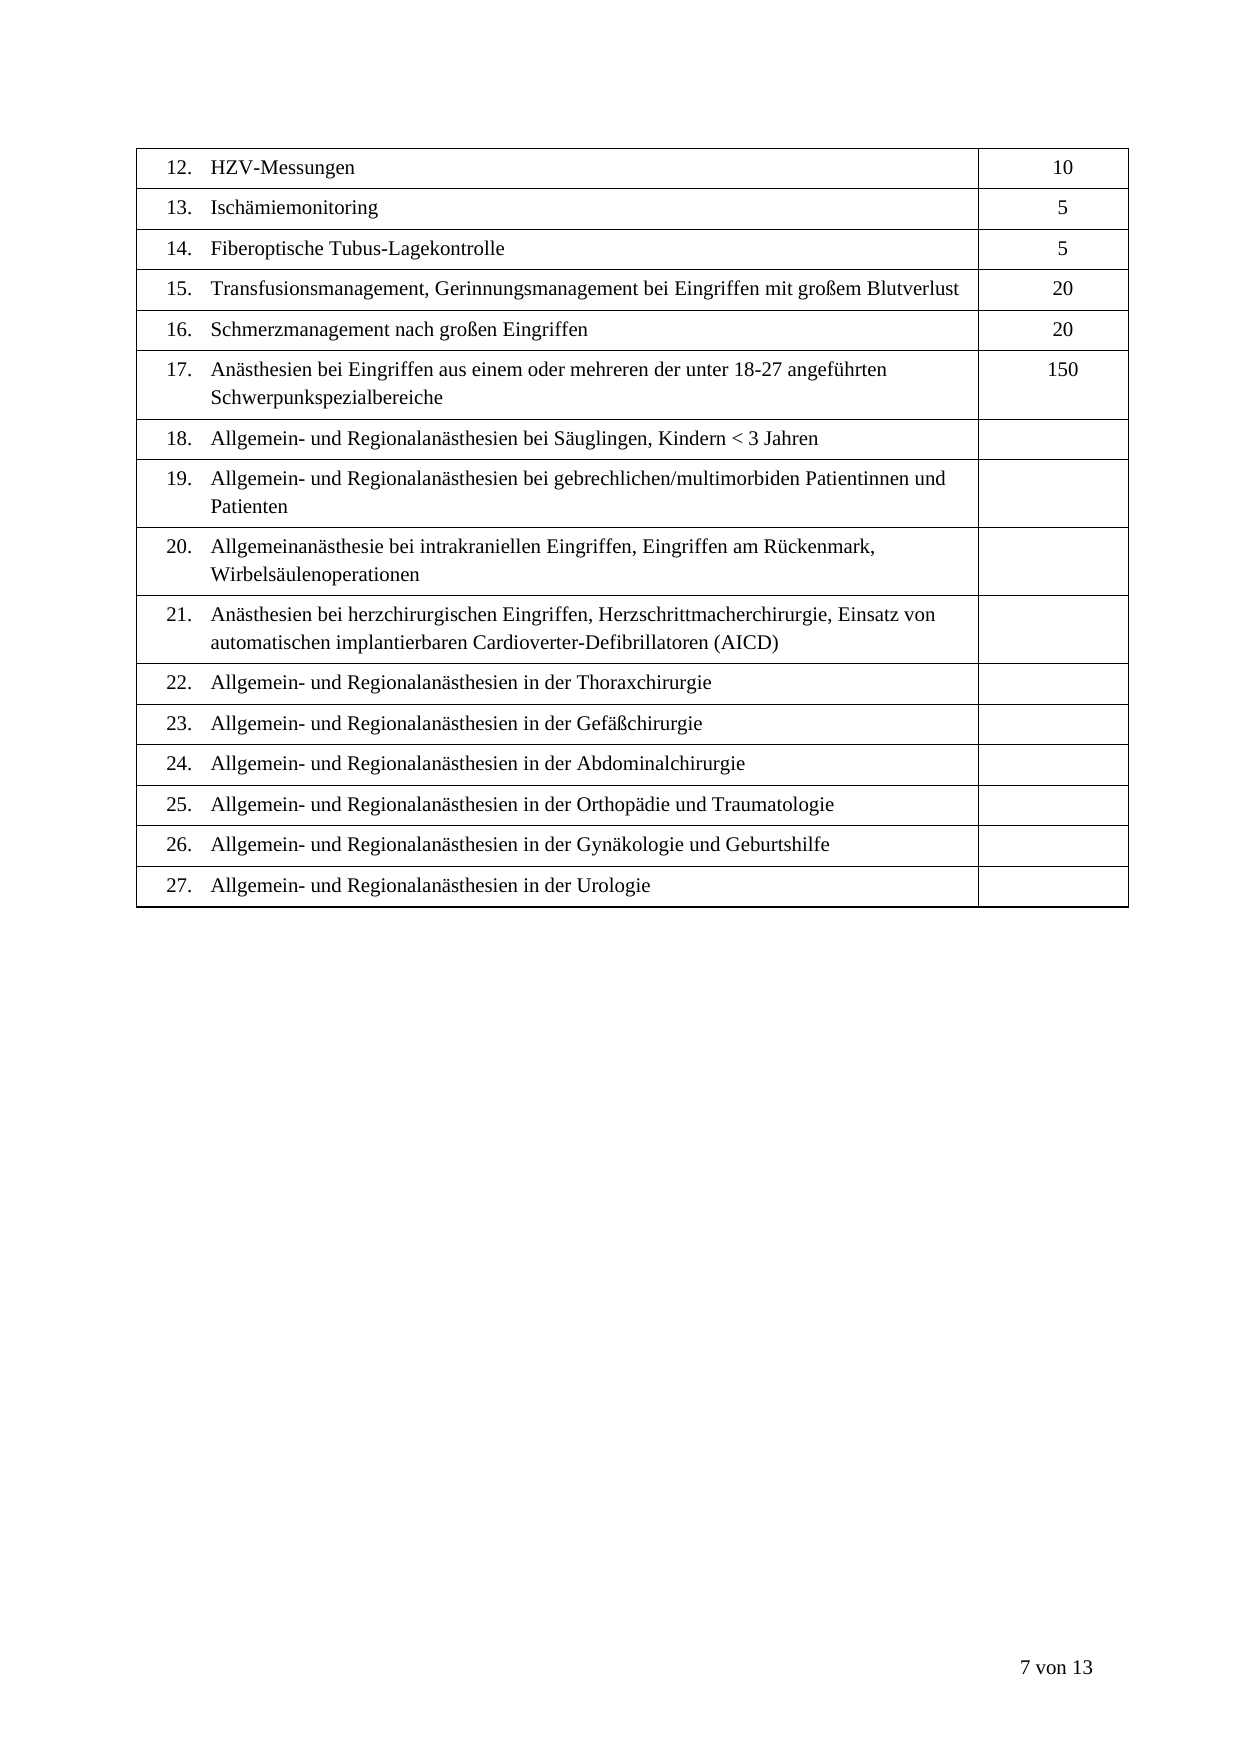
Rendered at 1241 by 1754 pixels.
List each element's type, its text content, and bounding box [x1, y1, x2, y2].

table_cell 10 [979, 149, 1128, 188]
table_cell [979, 786, 1128, 825]
table_cell Anästhesien bei herzchirurgischen Eingriffen, Herzschrittmacherchirurgie, Einsatz von automatischen implantierbaren Cardioverter-Defibrillatoren (AICD) [137, 596, 978, 663]
table_cell Transfusionsmanagement, Gerinnungsmanagement bei Eingriffen mit großem Blutverlust [137, 270, 978, 310]
table_cell Allgemein- und Regionalanästhesien in der Gefäßchirurgie [137, 705, 978, 744]
table_cell 150 [979, 351, 1128, 418]
table_cell Allgemein- und Regionalanästhesien in der Thoraxchirurgie [137, 664, 978, 704]
table_cell Allgemein- und Regionalanästhesien in der Abdominalchirurgie [137, 745, 978, 785]
table_cell Allgemeinanästhesie bei intrakraniellen Eingriffen, Eingriffen am Rückenmark, Wirbelsäulenoperationen [137, 528, 978, 595]
table_cell [979, 528, 1128, 595]
table_cell Schmerzmanagement nach großen Eingriffen [137, 311, 978, 350]
table_cell [979, 596, 1128, 663]
table_cell Allgemein- und Regionalanästhesien in der Gynäkologie und Geburtshilfe [137, 826, 978, 866]
table_cell [979, 460, 1128, 527]
table_cell [979, 664, 1128, 704]
table_cell 5 [979, 230, 1128, 269]
table_cell Anästhesien bei Eingriffen aus einem oder mehreren der unter 18-27 angeführten Schwerpunkspezialbereiche [137, 351, 978, 418]
table_cell HZV-Messungen [137, 149, 978, 188]
table_cell [979, 745, 1128, 785]
table_cell 20 [979, 270, 1128, 310]
table_cell Allgemein- und Regionalanästhesien bei gebrechlichen/multimorbiden Patientinnen und Patienten [137, 460, 978, 527]
table_cell 20 [979, 311, 1128, 350]
table_cell [979, 826, 1128, 866]
table_cell Fiberoptische Tubus-Lagekontrolle [137, 230, 978, 269]
table_cell Ischämiemonitoring [137, 189, 978, 229]
table_cell 5 [979, 189, 1128, 229]
table_cell Allgemein- und Regionalanästhesien in der Urologie [137, 867, 978, 906]
table_cell [979, 420, 1128, 459]
table_cell [979, 705, 1128, 744]
table_cell Allgemein- und Regionalanästhesien bei Säuglingen, Kindern < 3 Jahren [137, 420, 978, 459]
table_cell Allgemein- und Regionalanästhesien in der Orthopädie und Traumatologie [137, 786, 978, 825]
table_cell [979, 867, 1128, 906]
